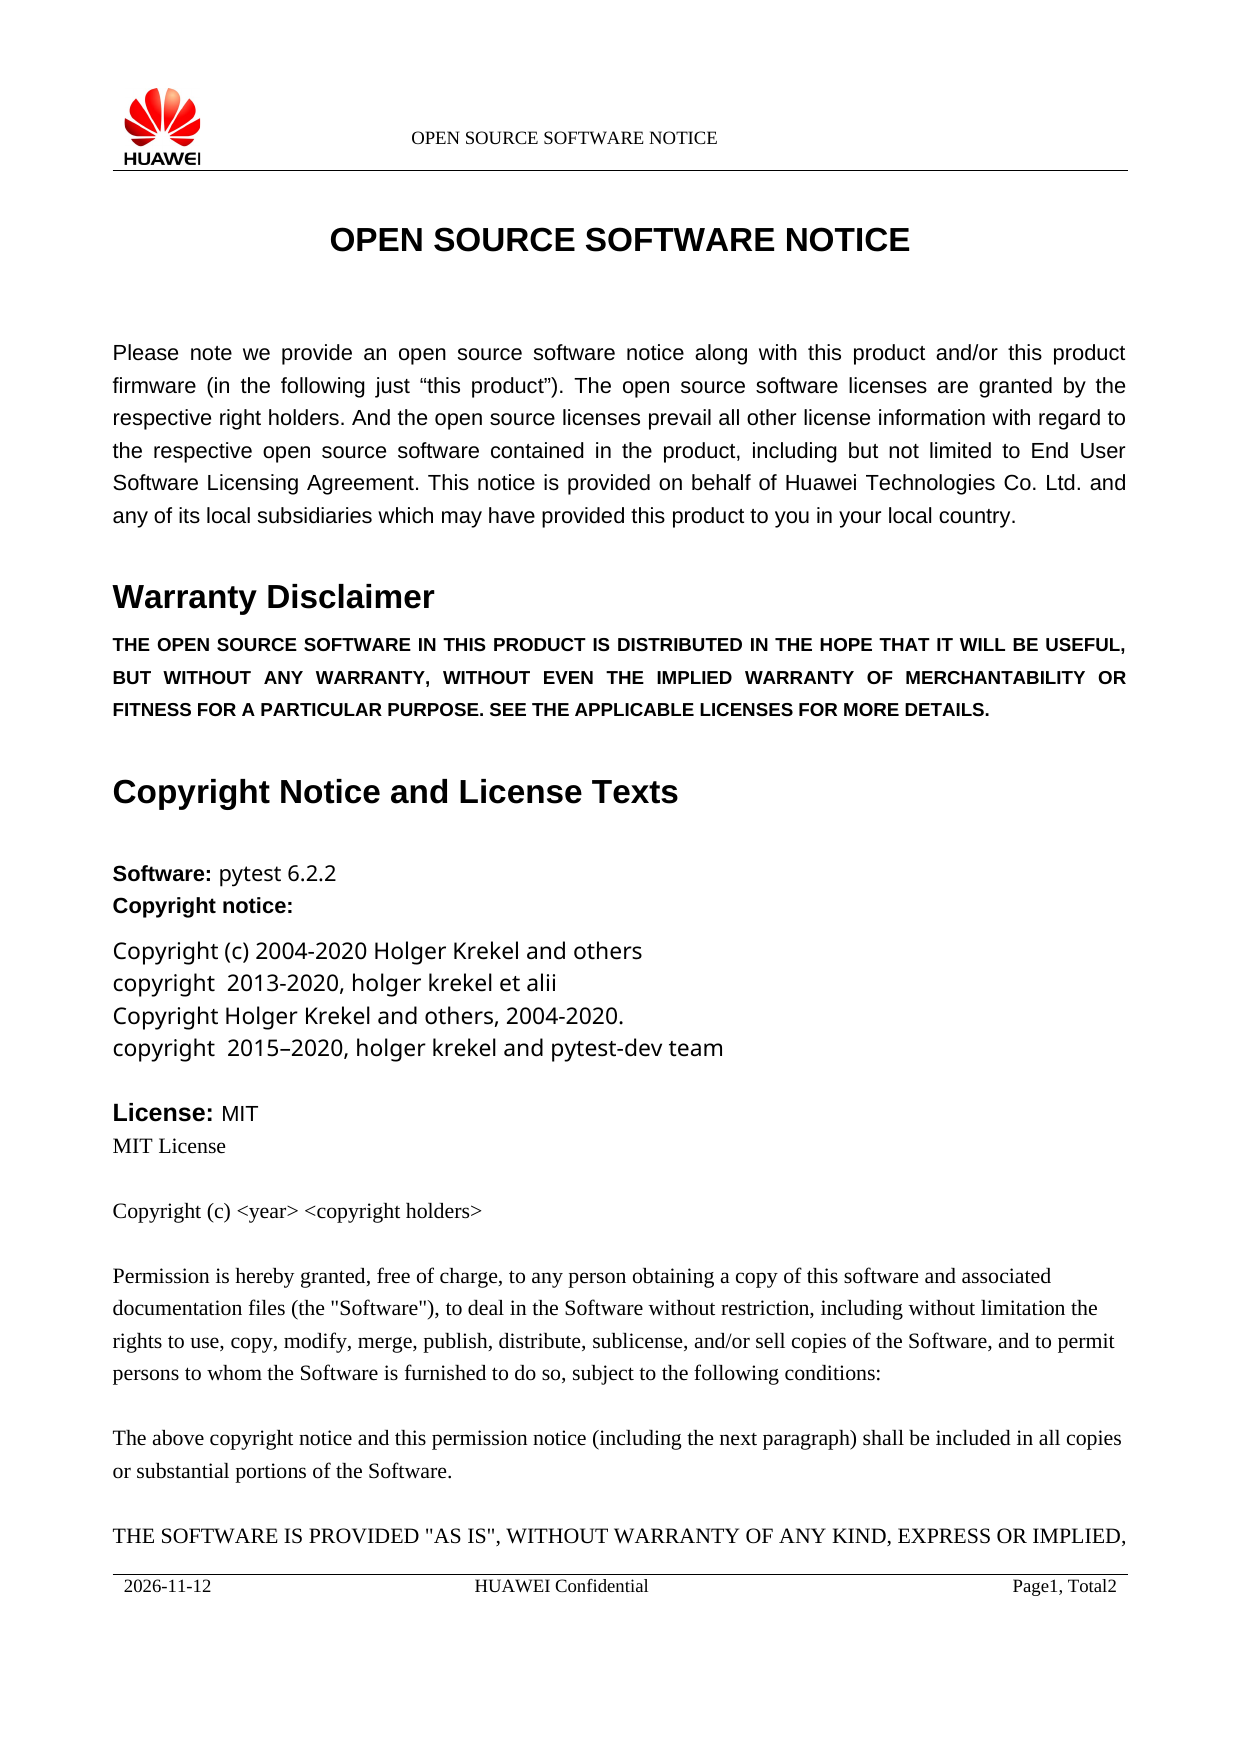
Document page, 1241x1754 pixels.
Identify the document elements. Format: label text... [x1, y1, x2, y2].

text Copyright Notice and License Texts [112, 759, 1128, 824]
text License: MIT [112, 1096, 1128, 1129]
text The open source software in this product is distributed in the hope that it will be useful, but WITHOUT ANY WARRANTY, without even the implied warranty of MERCHANTABILITY or FITNESS FOR A PARTICULAR PURPOSE. See the applicable licenses for more details. [112, 629, 1128, 726]
text Warranty Disclaimer [112, 564, 1128, 629]
text OPEN SOURCE SOFTWARE NOTICE [112, 206, 1128, 271]
title Software: pytest 6.2.2 [112, 856, 1128, 889]
text Copyright notice: [112, 889, 1128, 921]
picture [124, 88, 201, 165]
text Please note we provide an open source software notice along with this product and/or this product firmware (in the following just “this product”). The open source software licenses are granted by the respective right holders. And the open source licenses prevail all other license information with regard to the respective open source software contained in the product, including but not limited to End User Software Licensing Agreement. This notice is provided on behalf of Huawei Technologies Co. Ltd. and any of its local subsidiaries which may have provided this product to you in your local country. [112, 336, 1128, 531]
text Copyright (c) 2004-2020 Holger Krekel and others copyright 2013-2020, holger krekel et alii Copyright Holger Krekel and others, 2004-2020. copyright 2015–2020, holger krekel and pytest-dev team [112, 934, 1128, 1096]
